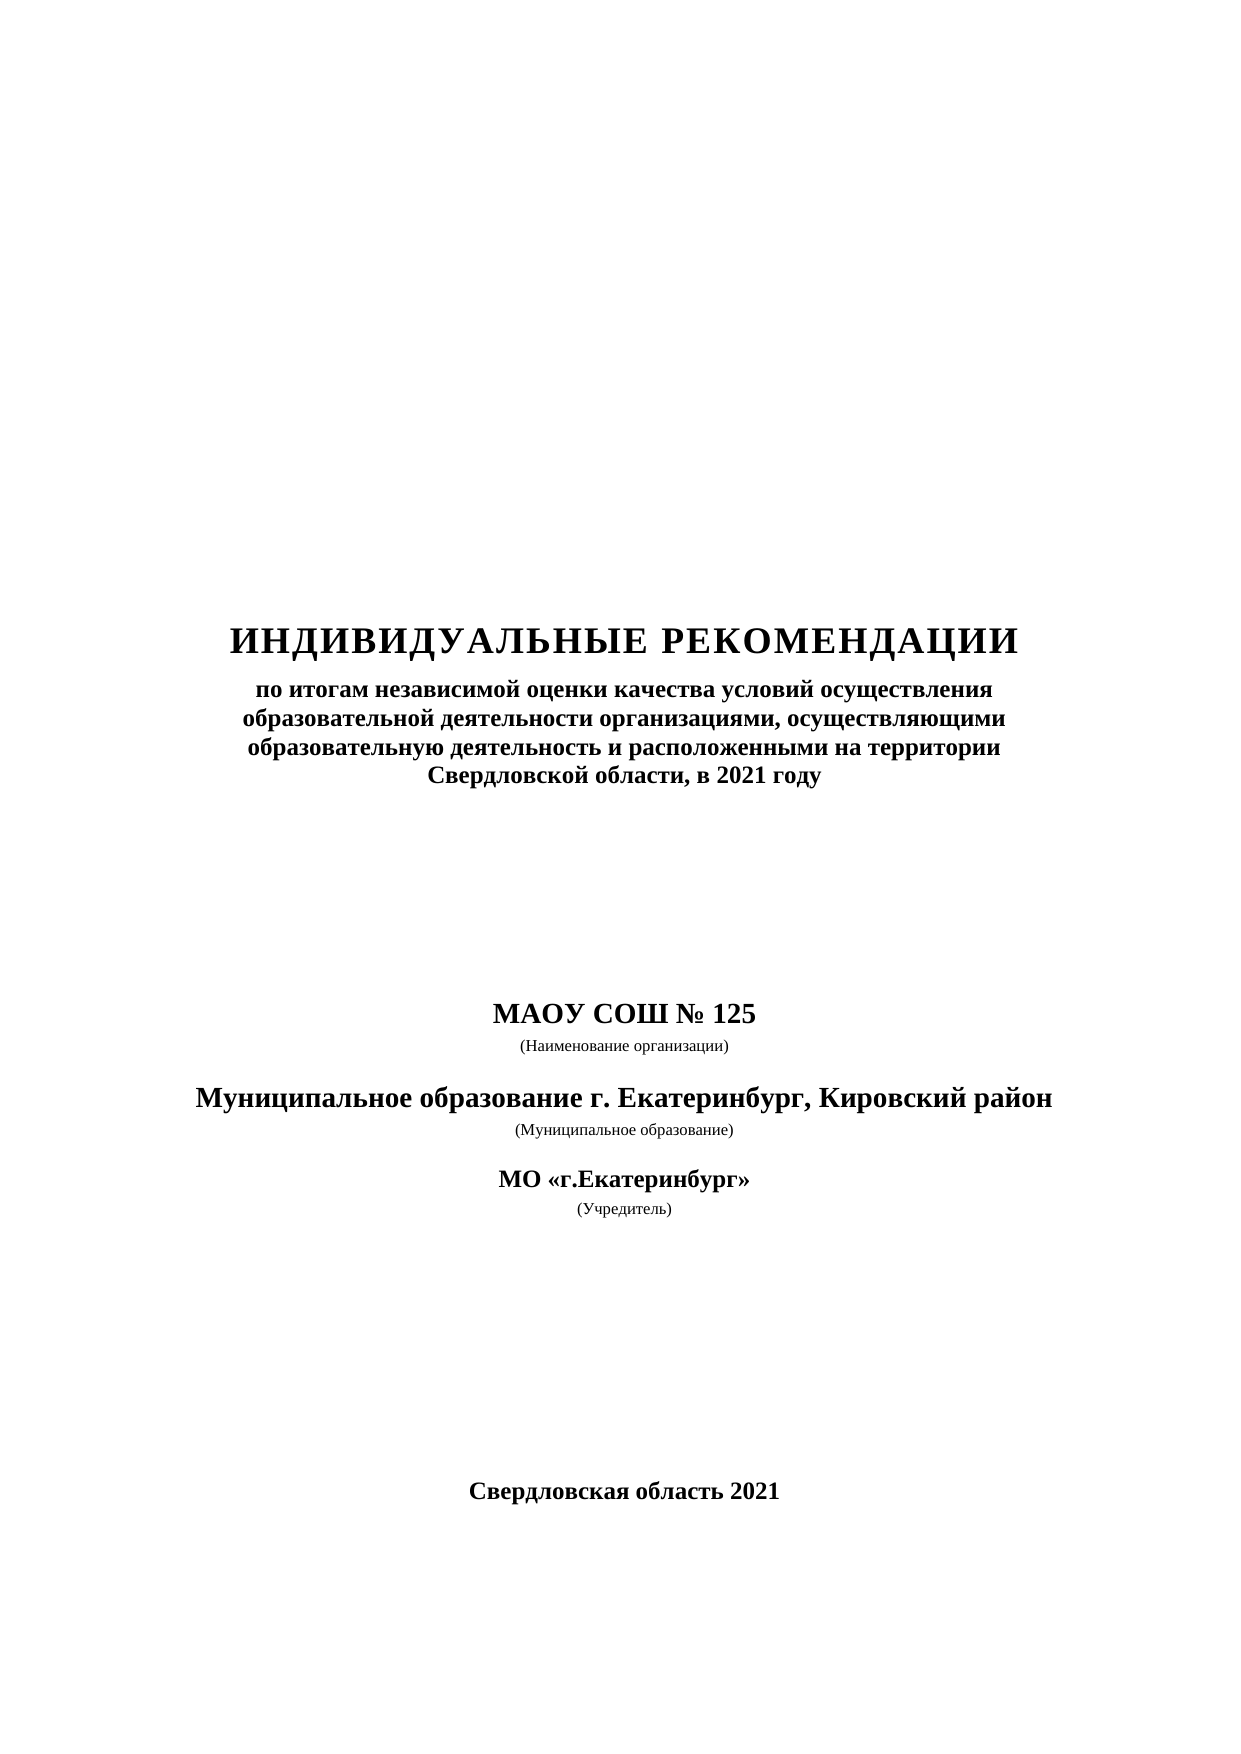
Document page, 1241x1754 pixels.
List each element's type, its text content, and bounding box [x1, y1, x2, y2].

text МО «г.Екатеринбург» [177, 1164, 1071, 1193]
text ИНДИВИДУАЛЬНЫЕ РЕКОМЕНДАЦИИ [177, 619, 1071, 662]
text (Наименование организации) [177, 1036, 1071, 1055]
text по итогам независимой оценки качества условий осуществления образовательной деятельности организациями, осуществляющими образовательную деятельность и расположенными на территории Свердловской области, в 2021 году [177, 674, 1071, 789]
text (Муниципальное образование) [177, 1120, 1071, 1139]
text Муниципальное образование г. Екатеринбург, Кировский район [177, 1080, 1071, 1114]
text Свердловская область 2021 [177, 1476, 1071, 1505]
text МАОУ СОШ № 125 [177, 996, 1071, 1030]
text (Учредитель) [177, 1199, 1071, 1218]
